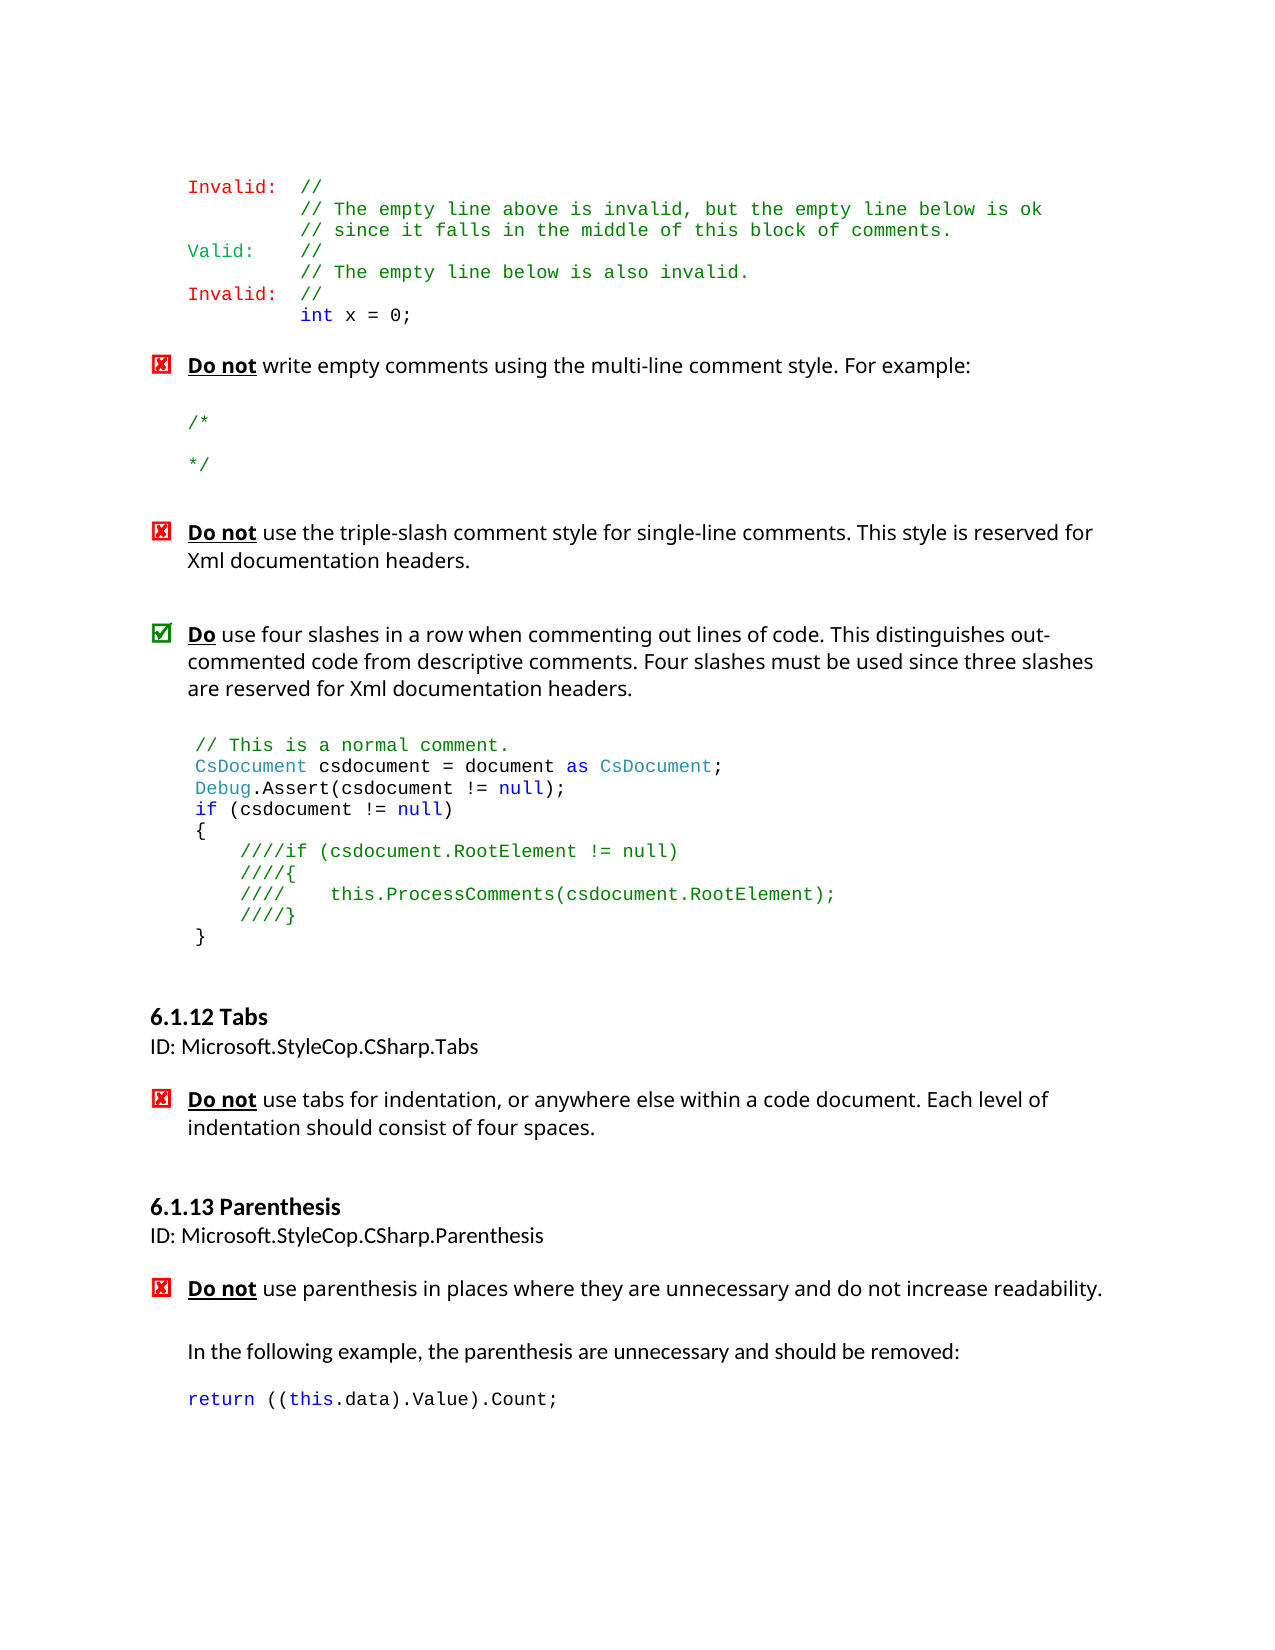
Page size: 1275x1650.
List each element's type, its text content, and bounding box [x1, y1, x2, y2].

text // since it falls in the middle of this block of comments. [300, 221, 1125, 242]
text Do not use parenthesis in places where they are unnecessary and do not increase readability. [150, 1274, 1125, 1303]
text ////} [150, 906, 1125, 927]
text */ [150, 456, 1125, 477]
text if (csdocument != null) [150, 800, 1125, 821]
text int x = 0; [225, 306, 1125, 327]
subtitle 6.1.12 Tabs [150, 1001, 1125, 1032]
text { [150, 821, 1125, 842]
text //// this.ProcessComments(csdocument.RootElement); [150, 885, 1125, 906]
text Debug.Assert(csdocument != null); [150, 778, 1125, 800]
subtitle 6.1.13 Parenthesis [150, 1191, 1125, 1221]
text // The empty line below is also invalid. [225, 263, 1125, 284]
text ID: Microsoft.StyleCop.CSharp.Parenthesis [150, 1221, 1125, 1249]
text Valid: // [187, 242, 1125, 263]
text /* [150, 413, 1125, 435]
text Do not use the triple-slash comment style for single-line comments. This style is reserved for Xml documentation headers. [150, 518, 1125, 574]
text Do use four slashes in a row when commenting out lines of code. This distinguishes out-commented code from descriptive comments. Four slashes must be used since three slashes are reserved for Xml documentation headers. [150, 620, 1125, 702]
text // This is a normal comment. [150, 736, 1125, 757]
text ////if (csdocument.RootElement != null) [150, 842, 1125, 863]
text Invalid: // [187, 178, 1125, 199]
text } [150, 927, 1125, 948]
text CsDocument csdocument = document as CsDocument; [150, 757, 1125, 778]
text Do not write empty comments using the multi-line comment style. For example: [150, 351, 1125, 379]
text In the following example, the parenthesis are unnecessary and should be removed: [150, 1337, 1125, 1365]
text Do not use tabs for indentation, or anywhere else within a code document. Each level of indentation should consist of four spaces. [150, 1085, 1125, 1142]
text // The empty line above is invalid, but the empty line below is ok [300, 199, 1125, 221]
text Invalid: // [187, 284, 1125, 306]
text ID: Microsoft.StyleCop.CSharp.Tabs [150, 1032, 1125, 1060]
text ////{ [150, 863, 1125, 885]
text return ((this.data).Value).Count; [150, 1390, 1125, 1411]
